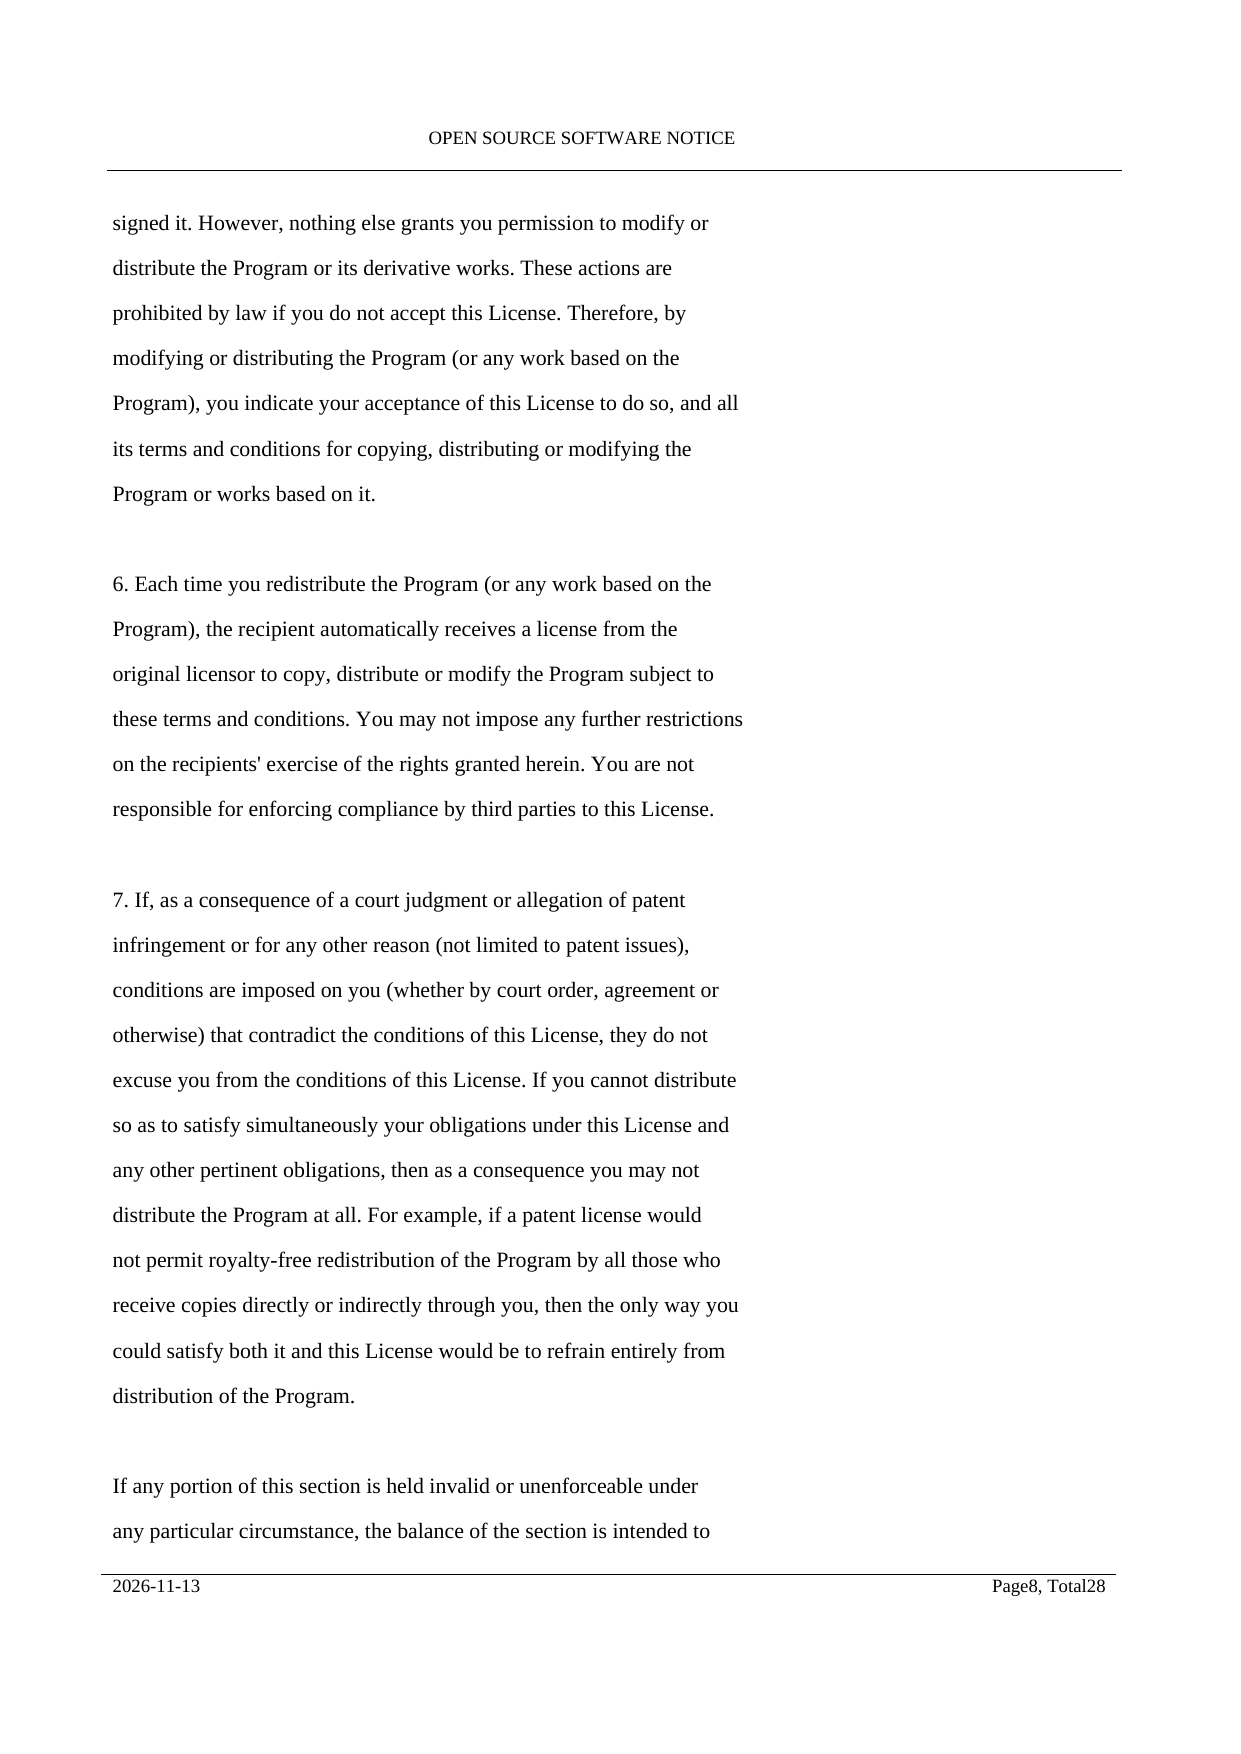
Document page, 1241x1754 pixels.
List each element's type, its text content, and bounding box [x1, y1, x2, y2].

text original licensor to copy, distribute or modify the Program subject to [112, 657, 1128, 690]
text signed it. However, nothing else grants you permission to modify or [112, 206, 1128, 239]
text receive copies directly or indirectly through you, then the only way you [112, 1289, 1128, 1321]
text modifying or distributing the Program (or any work based on the [112, 342, 1128, 374]
text these terms and conditions. You may not impose any further restrictions [112, 702, 1128, 735]
text responsible for enforcing compliance by third parties to this License. [112, 793, 1128, 825]
text 7. If, as a consequence of a court judgment or allegation of patent [112, 883, 1128, 915]
text Program or works based on it. [112, 477, 1128, 509]
text distribute the Program at all. For example, if a patent license would [112, 1199, 1128, 1231]
text excuse you from the conditions of this License. If you cannot distribute [112, 1063, 1128, 1096]
text could satisfy both it and this License would be to refrain entirely from [112, 1334, 1128, 1366]
text any other pertinent obligations, then as a consequence you may not [112, 1153, 1128, 1186]
text distribute the Program or its derivative works. These actions are [112, 251, 1128, 284]
text Program), you indicate your acceptance of this License to do so, and all [112, 387, 1128, 419]
text so as to satisfy simultaneously your obligations under this License and [112, 1108, 1128, 1141]
text prohibited by law if you do not accept this License. Therefore, by [112, 297, 1128, 329]
text Program), the recipient automatically receives a license from the [112, 612, 1128, 645]
text otherwise) that contradict the conditions of this License, they do not [112, 1018, 1128, 1051]
text distribution of the Program. [112, 1379, 1128, 1412]
text its terms and conditions for copying, distributing or modifying the [112, 432, 1128, 464]
text infringement or for any other reason (not limited to patent issues), [112, 928, 1128, 961]
text any particular circumstance, the balance of the section is intended to [112, 1514, 1128, 1547]
text not permit royalty-free redistribution of the Program by all those who [112, 1244, 1128, 1276]
text 6. Each time you redistribute the Program (or any work based on the [112, 567, 1128, 600]
text on the recipients' exercise of the rights granted herein. You are not [112, 748, 1128, 780]
text conditions are imposed on you (whether by court order, agreement or [112, 973, 1128, 1006]
text If any portion of this section is held invalid or unenforceable under [112, 1469, 1128, 1502]
